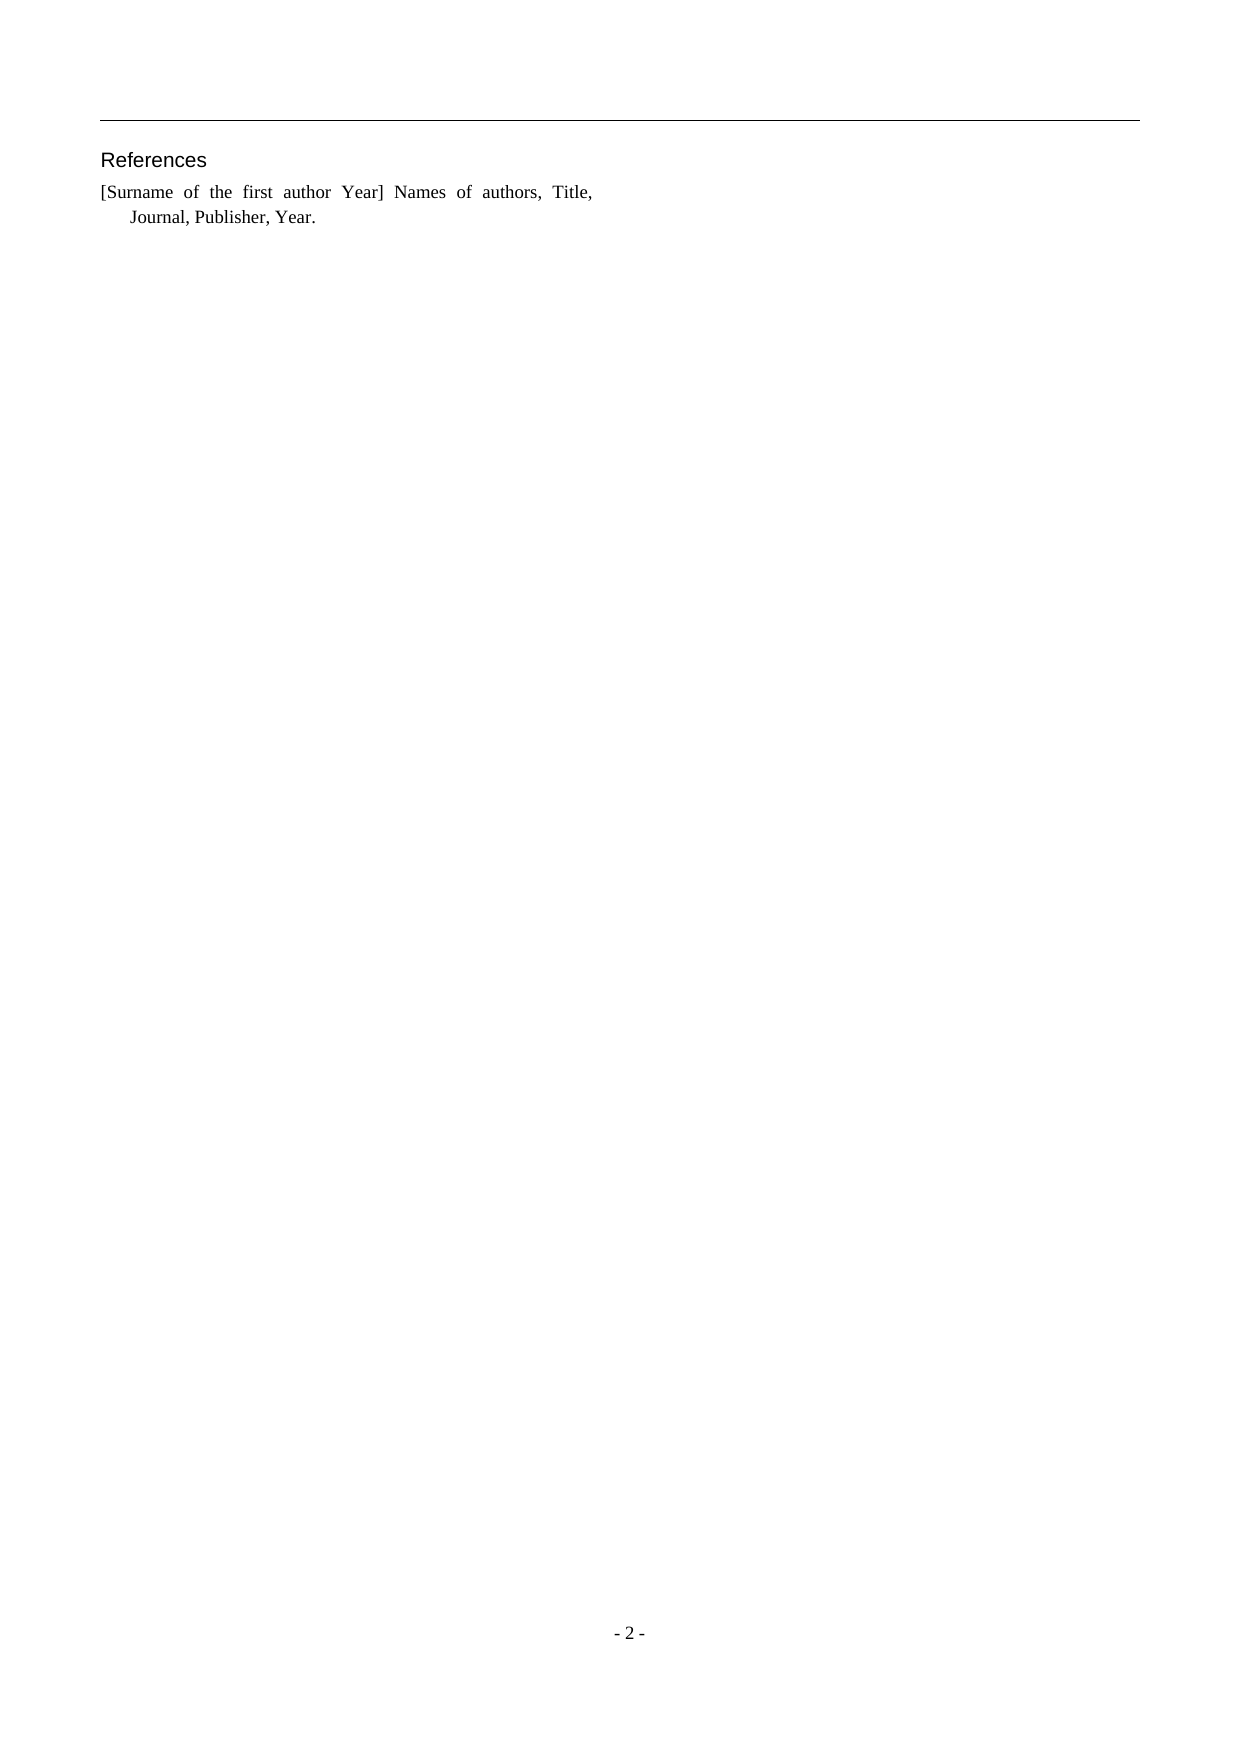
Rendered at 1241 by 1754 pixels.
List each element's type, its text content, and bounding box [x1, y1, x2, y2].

text [Surname of the first author Year] Names of authors, Title, Journal, Publisher, Year. [100, 179, 593, 229]
subtitle References [100, 148, 593, 173]
